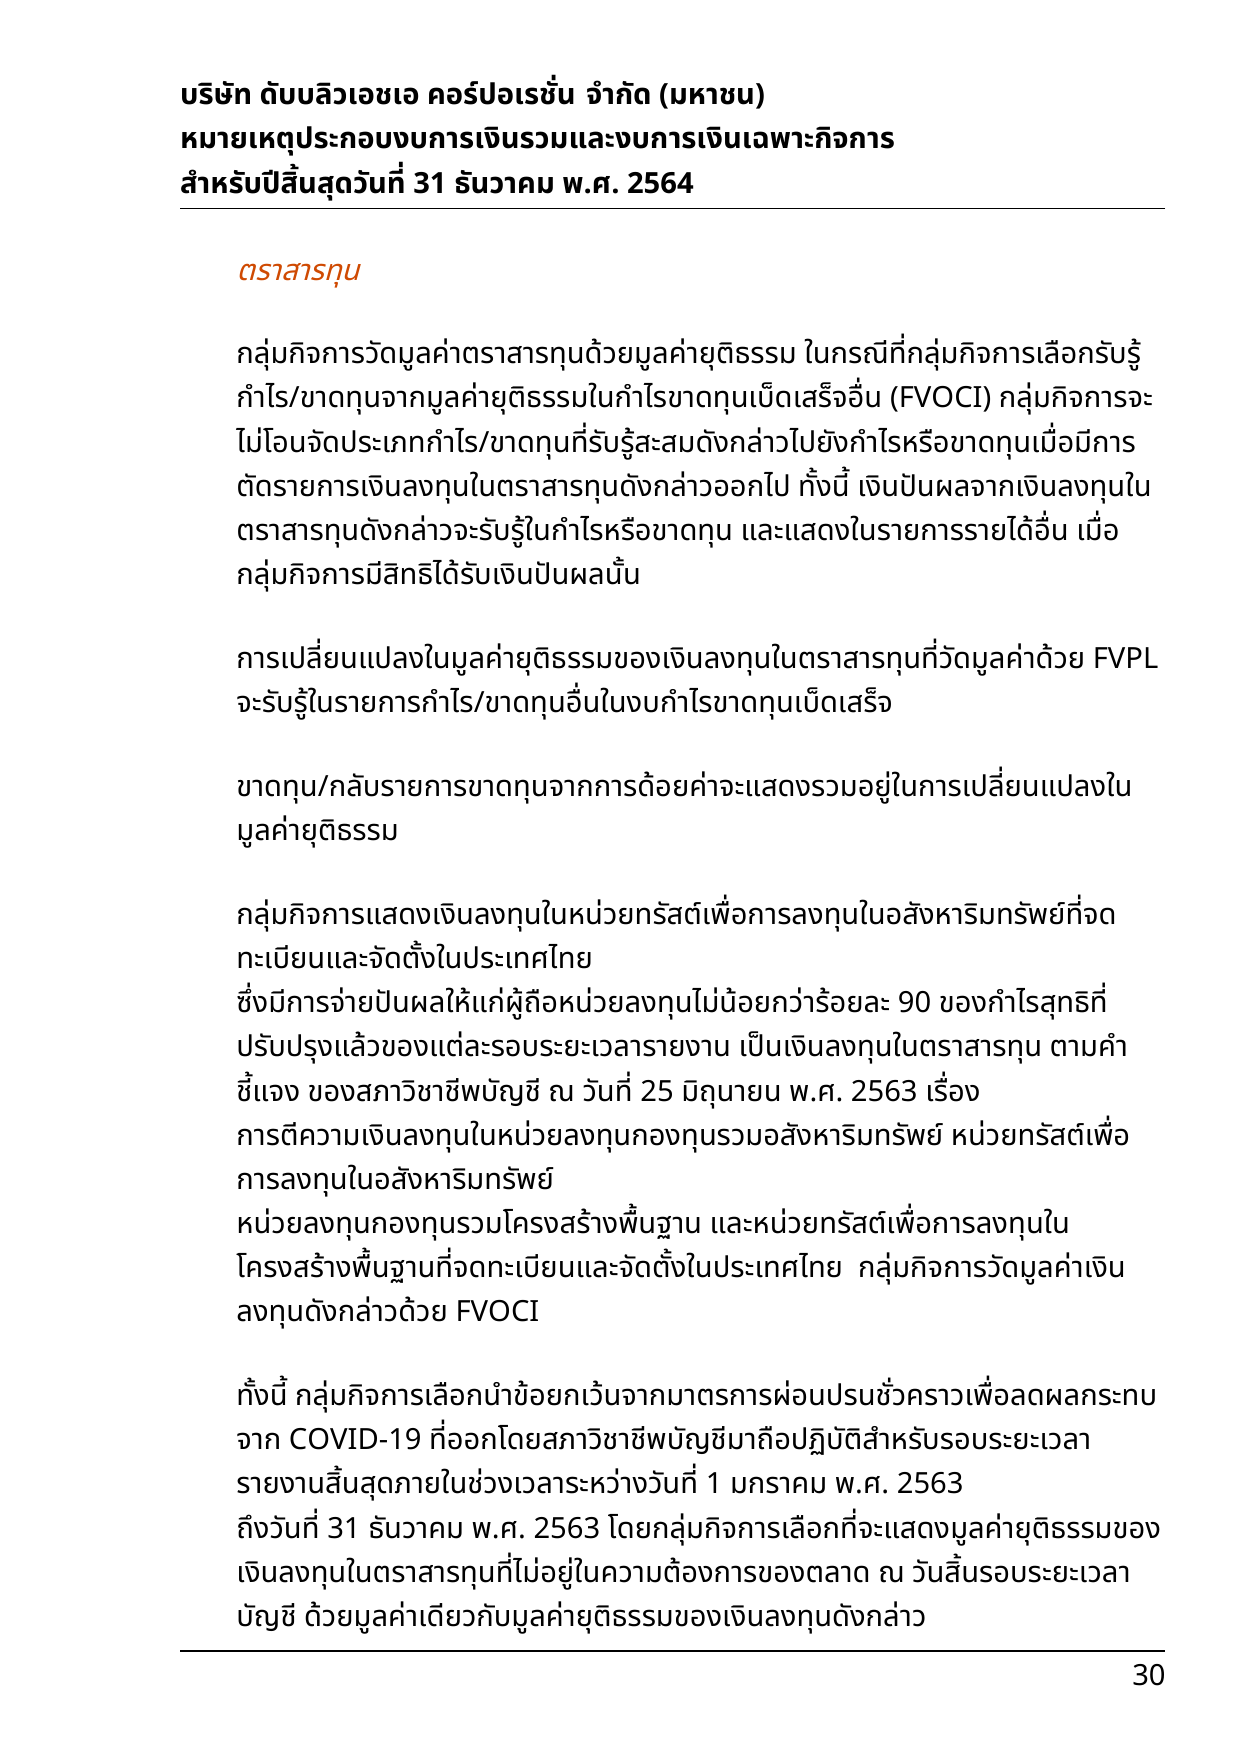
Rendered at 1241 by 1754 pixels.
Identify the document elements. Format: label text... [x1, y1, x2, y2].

text ขาดทุน/กลับรายการขาดทุนจากการด้อยค่าจะแสดงรวมอยู่ในการเปลี่ยนแปลงในมูลค่ายุติธรรม [236, 765, 1165, 854]
text การเปลี่ยนแปลงในมูลค่ายุติธรรมของเงินลงทุนในตราสารทุนที่วัดมูลค่าด้วย FVPL จะรับรู้ในรายการกำไร/ขาดทุนอื่นในงบกำไรขาดทุนเบ็ดเสร็จ [236, 637, 1165, 726]
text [236, 1374, 1165, 1639]
text กลุ่มกิจการแสดงเงินลงทุนในหน่วยทรัสต์เพื่อการลงทุนในอสังหาริมทรัพย์ที่จดทะเบียนและจัดตั้งในประเทศไทย ซึ่งมีการจ่ายปันผลให้แก่ผู้ถือหน่วยลงทุนไม่น้อยกว่าร้อยละ 90 ของกำไรสุทธิที่ปรับปรุงแล้วของแต่ละรอบระยะเวลารายงาน เป็นเงินลงทุนในตราสารทุน ตามคำชี้แจง ของสภาวิชาชีพบัญชี ณ วันที่ 25 มิถุนายน พ.ศ. 2563 เรื่อง การตีความเงินลงทุนในหน่วยลงทุนกองทุนรวมอสังหาริมทรัพย์ หน่วยทรัสต์เพื่อการลงทุนในอสังหาริมทรัพย์ หน่วยลงทุนกองทุนรวมโครงสร้างพื้นฐาน และหน่วยทรัสต์เพื่อการลงทุนในโครงสร้างพื้นฐานที่จดทะเบียนและจัดตั้งในประเทศไทย กลุ่มกิจการวัดมูลค่าเงินลงทุนดังกล่าวด้วย FVOCI [236, 893, 1165, 1335]
text กลุ่มกิจการวัดมูลค่าตราสารทุนด้วยมูลค่ายุติธรรม ในกรณีที่กลุ่มกิจการเลือกรับรู้กำไร/ขาดทุนจากมูลค่ายุติธรรมในกำไรขาดทุนเบ็ดเสร็จอื่น (FVOCI) กลุ่มกิจการจะไม่โอนจัดประเภทกำไร/ขาดทุนที่รับรู้สะสมดังกล่าวไปยังกำไรหรือขาดทุนเมื่อมีการตัดรายการเงินลงทุนในตราสารทุนดังกล่าวออกไป ทั้งนี้ เงินปันผลจากเงินลงทุนในตราสารทุนดังกล่าวจะรับรู้ในกำไรหรือขาดทุน และแสดงในรายการรายได้อื่น เมื่อกลุ่มกิจการมีสิทธิได้รับเงินปันผลนั้น [236, 333, 1165, 597]
text ตราสารทุน [236, 249, 1165, 293]
